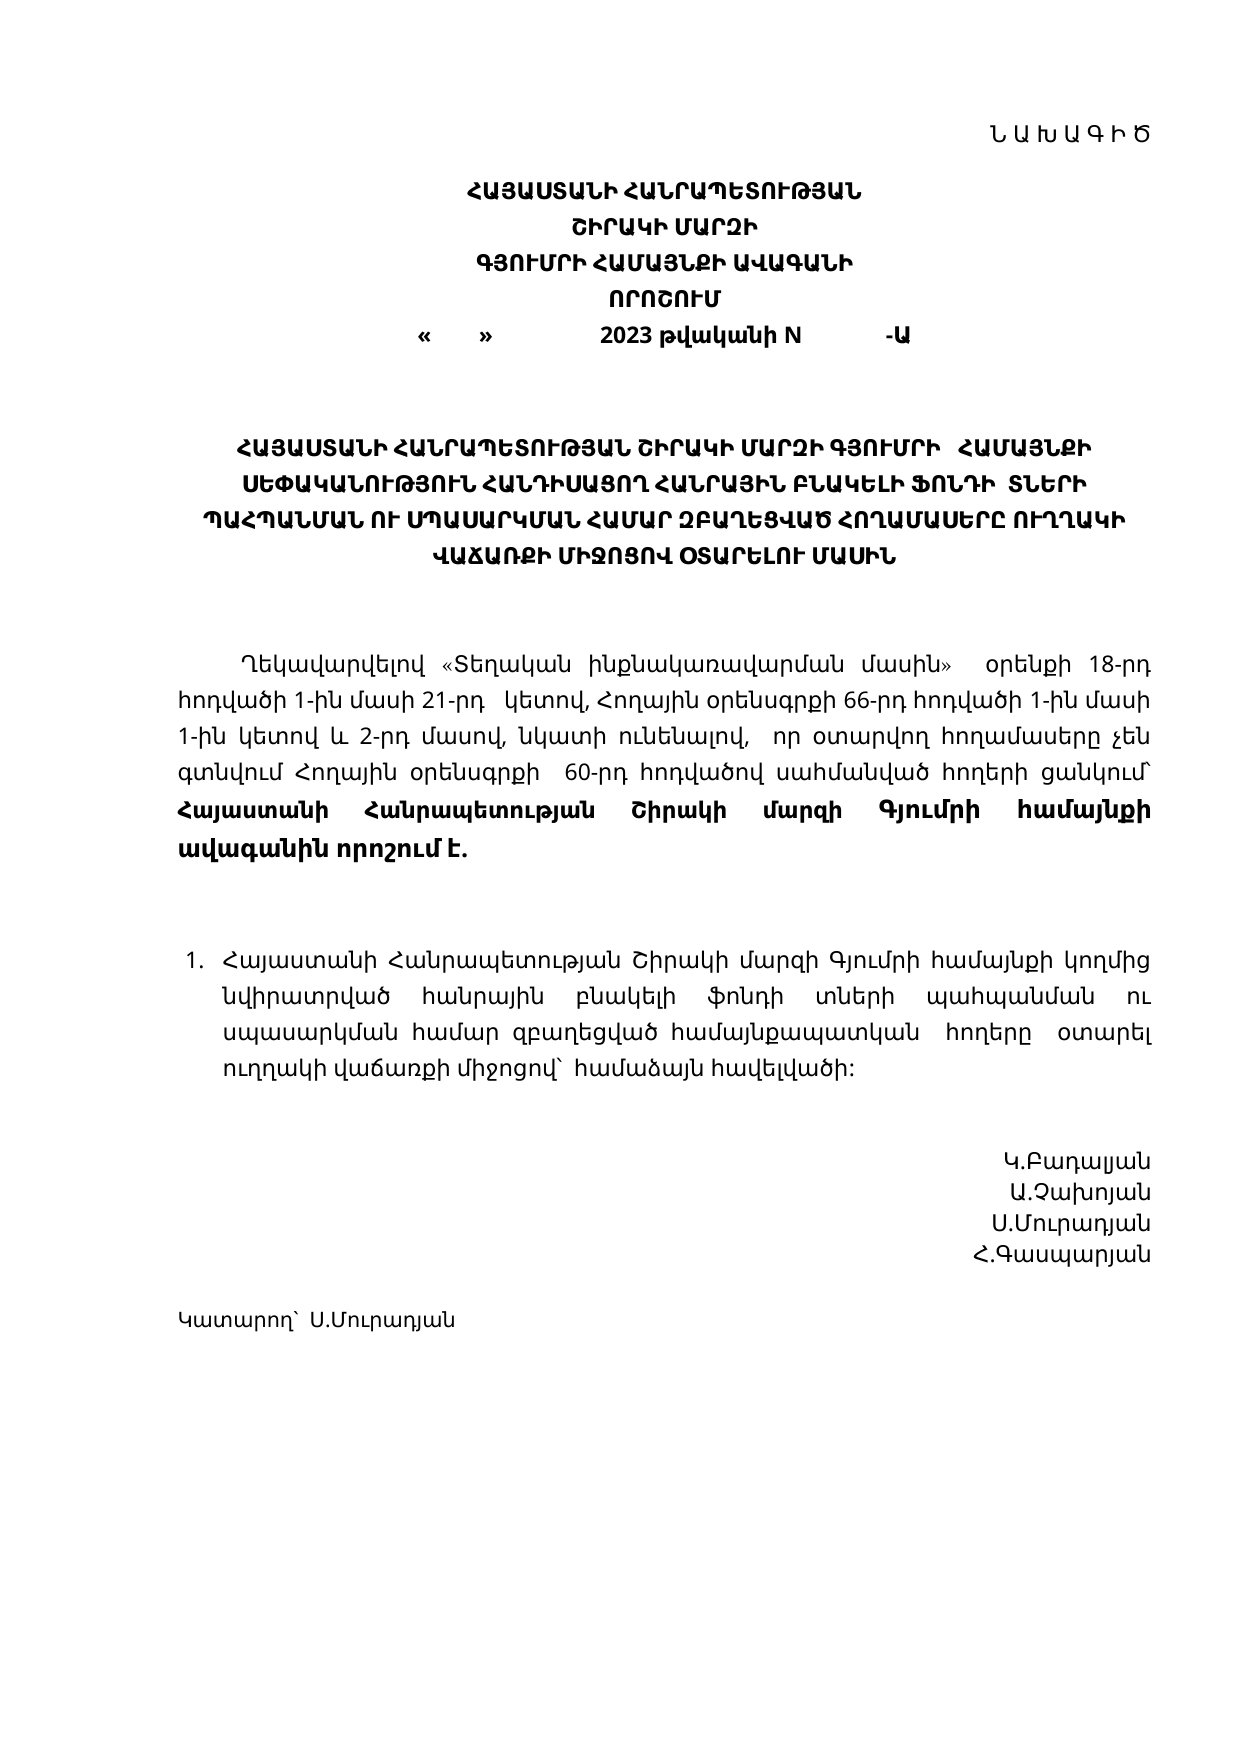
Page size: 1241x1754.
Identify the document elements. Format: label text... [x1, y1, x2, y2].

text ՈՐՈՇՈՒՄ [177, 283, 1152, 314]
text « » 2023 թվականի N -Ա [177, 319, 1152, 350]
text Կ.Բադալյան [177, 1145, 1152, 1176]
text Հ.Գասպարյան [177, 1238, 1152, 1270]
text Ա.Չախոյան [177, 1176, 1152, 1207]
text ՀԱՅԱՍՏԱՆԻ ՀԱՆՐԱՊԵՏՈՒԹՅԱՆ ՇԻՐԱԿԻ ՄԱՐԶԻ ԳՅՈՒՄՐԻ ՀԱՄԱՅՆՔԻ ՍԵՓԱԿԱՆՈՒԹՅՈՒՆ ՀԱՆԴԻՍԱՑՈՂ ՀԱՆՐԱՅԻՆ ԲՆԱԿԵԼԻ ՖՈՆԴԻ ՏՆԵՐԻ ՊԱՀՊԱՆՄԱՆ ՈՒ ՍՊԱՍԱՐԿՄԱՆ ՀԱՄԱՐ ԶԲԱՂԵՑՎԱԾ ՀՈՂԱՄԱՍԵՐԸ ՈՒՂՂԱԿԻ ՎԱՃԱՌՔԻ ՄԻՋՈՑՈՎ ՕՏԱՐԵԼՈՒ ՄԱՍԻՆ [177, 432, 1152, 571]
text Ն Ա Խ Ա Գ Ի Ծ [177, 118, 1152, 149]
text ՀԱՅԱՍՏԱՆԻ ՀԱՆՐԱՊԵՏՈՒԹՅԱՆ [177, 175, 1152, 206]
list Հայաստանի Հանրապետության Շիրակի մարզի Գյումրի համայնքի կողմից նվիրատրված հանրային բնակելի ֆոնդի տների պահպանման ու սպասարկման համար զբաղեցված համայնքապատկան հողերը օտարել ուղղակի վաճառքի միջոցով՝ համաձայն հավելվածի: [185, 944, 1152, 1083]
text Ղեկավարվելով Տեղական ինքնակառավարման մասին օրենքի 18-րդ հոդվածի 1-ին մասի 21-րդ կետով, Հողային օրենսգրքի 66-րդ հոդվածի 1-ին մասի 1-ին կետով և 2-րդ մասով, նկատի ունենալով, որ օտարվող հողամասերը չեն գտնվում Հողային օրենսգրքի 60-րդ հոդվածով սահմանված հողերի ցանկում՝ Հայաստանի Հանրապետության Շիրակի մարզի Գյումրի համայնքի ավագանին որոշում է. [177, 648, 1152, 865]
text Ս.Մուրադյան [177, 1207, 1152, 1238]
text Կատարող` Ս.Մուրադյան [177, 1306, 1152, 1334]
text ԳՅՈՒՄՐԻ ՀԱՄԱՅՆՔԻ ԱՎԱԳԱՆԻ [177, 247, 1152, 278]
text ՇԻՐԱԿԻ ՄԱՐԶԻ [177, 211, 1152, 242]
